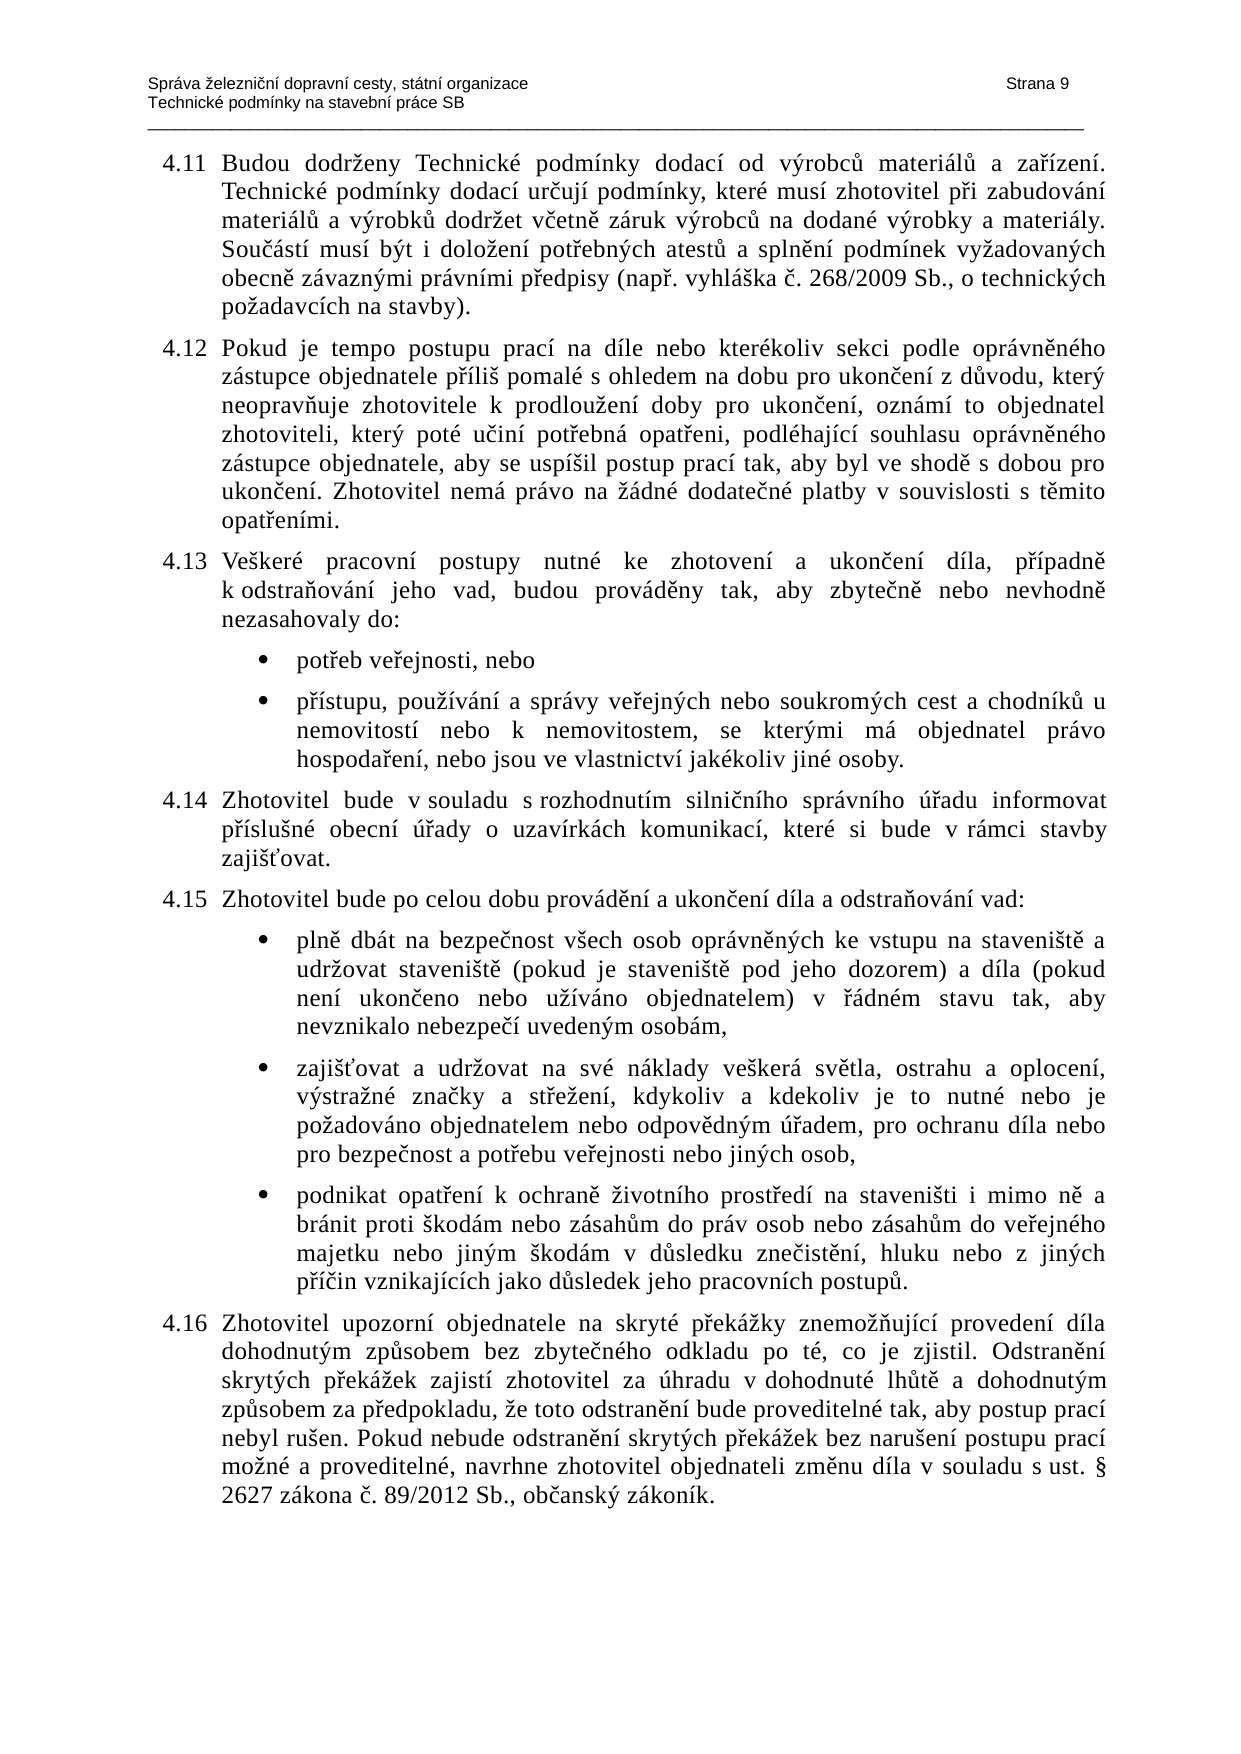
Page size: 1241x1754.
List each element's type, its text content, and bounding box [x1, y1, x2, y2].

subtitle zajišťovat a udržovat na své náklady veškerá světla, ostrahu a oplocení, výstražné značky a střežení, kdykoliv a kdekoliv je to nutné nebo je požadováno objednatelem nebo odpovědným úřadem, pro ochranu díla nebo pro bezpečnost a potřebu veřejnosti nebo jiných osob, [259, 1053, 1107, 1168]
subtitle Veškeré pracovní postupy nutné ke zhotovení a ukončení díla, případně k odstraňování jeho vad, budou prováděny tak, aby zbytečně nebo nevhodně nezasahovaly do: [162, 546, 1107, 633]
subtitle plně dbát na bezpečnost všech osob oprávněných ke vstupu na staveniště a udržovat staveniště (pokud je staveniště pod jeho dozorem) a díla (pokud není ukončeno nebo užíváno objednatelem) v řádném stavu tak, aby nevznikalo nebezpečí uvedeným osobám, [259, 925, 1107, 1040]
subtitle Zhotovitel bude po celou dobu provádění a ukončení díla a odstraňování vad: [162, 884, 1107, 913]
subtitle přístupu, používání a správy veřejných nebo soukromých cest a chodníků u nemovitostí nebo k nemovitostem, se kterými má objednatel právo hospodaření, nebo jsou ve vlastnictví jakékoliv jiné osoby. [259, 686, 1107, 773]
subtitle Zhotovitel bude v souladu s rozhodnutím silničního správního úřadu informovat příslušné obecní úřady o uzavírkách komunikací, které si bude v rámci stavby zajišťovat. [162, 785, 1107, 871]
subtitle Pokud je tempo postupu prací na díle nebo kterékoliv sekci podle oprávněného zástupce objednatele příliš pomalé s ohledem na dobu pro ukončení z důvodu, který neopravňuje zhotovitele k prodloužení doby pro ukončení, oznámí to objednatel zhotoviteli, který poté učiní potřebná opatřeni, podléhající souhlasu oprávněného zástupce objednatele, aby se uspíšil postup prací tak, aby byl ve shodě s dobou pro ukončení. Zhotovitel nemá právo na žádné dodatečné platby v souvislosti s těmito opatřeními. [162, 333, 1107, 534]
subtitle podnikat opatření k ochraně životního prostředí na staveništi i mimo ně a bránit proti škodám nebo zásahům do práv osob nebo zásahům do veřejného majetku nebo jiným škodám v důsledku znečistění, hluku nebo z jiných příčin vznikajících jako důsledek jeho pracovních postupů. [259, 1180, 1107, 1295]
subtitle Budou dodrženy Technické podmínky dodací od výrobců materiálů a zařízení. Technické podmínky dodací určují podmínky, které musí zhotovitel při zabudování materiálů a výrobků dodržet včetně záruk výrobců na dodané výrobky a materiály. Součástí musí být i doložení potřebných atestů a splnění podmínek vyžadovaných obecně závaznými právními předpisy (např. vyhláška č. 268/2009 Sb., o technických požadavcích na stavby). [162, 148, 1107, 320]
subtitle Zhotovitel upozorní objednatele na skryté překážky znemožňující provedení díla dohodnutým způsobem bez zbytečného odkladu po té, co je zjistil. Odstranění skrytých překážek zajistí zhotovitel za úhradu v dohodnuté lhůtě a dohodnutým způsobem za předpokladu, že toto odstranění bude proveditelné tak, aby postup prací nebyl rušen. Pokud nebude odstranění skrytých překážek bez narušení postupu prací možné a proveditelné, navrhne zhotovitel objednateli změnu díla v souladu s ust. § 2627 zákona č. 89/2012 Sb., občanský zákoník. [162, 1308, 1107, 1509]
subtitle potřeb veřejnosti, nebo [259, 645, 1107, 674]
